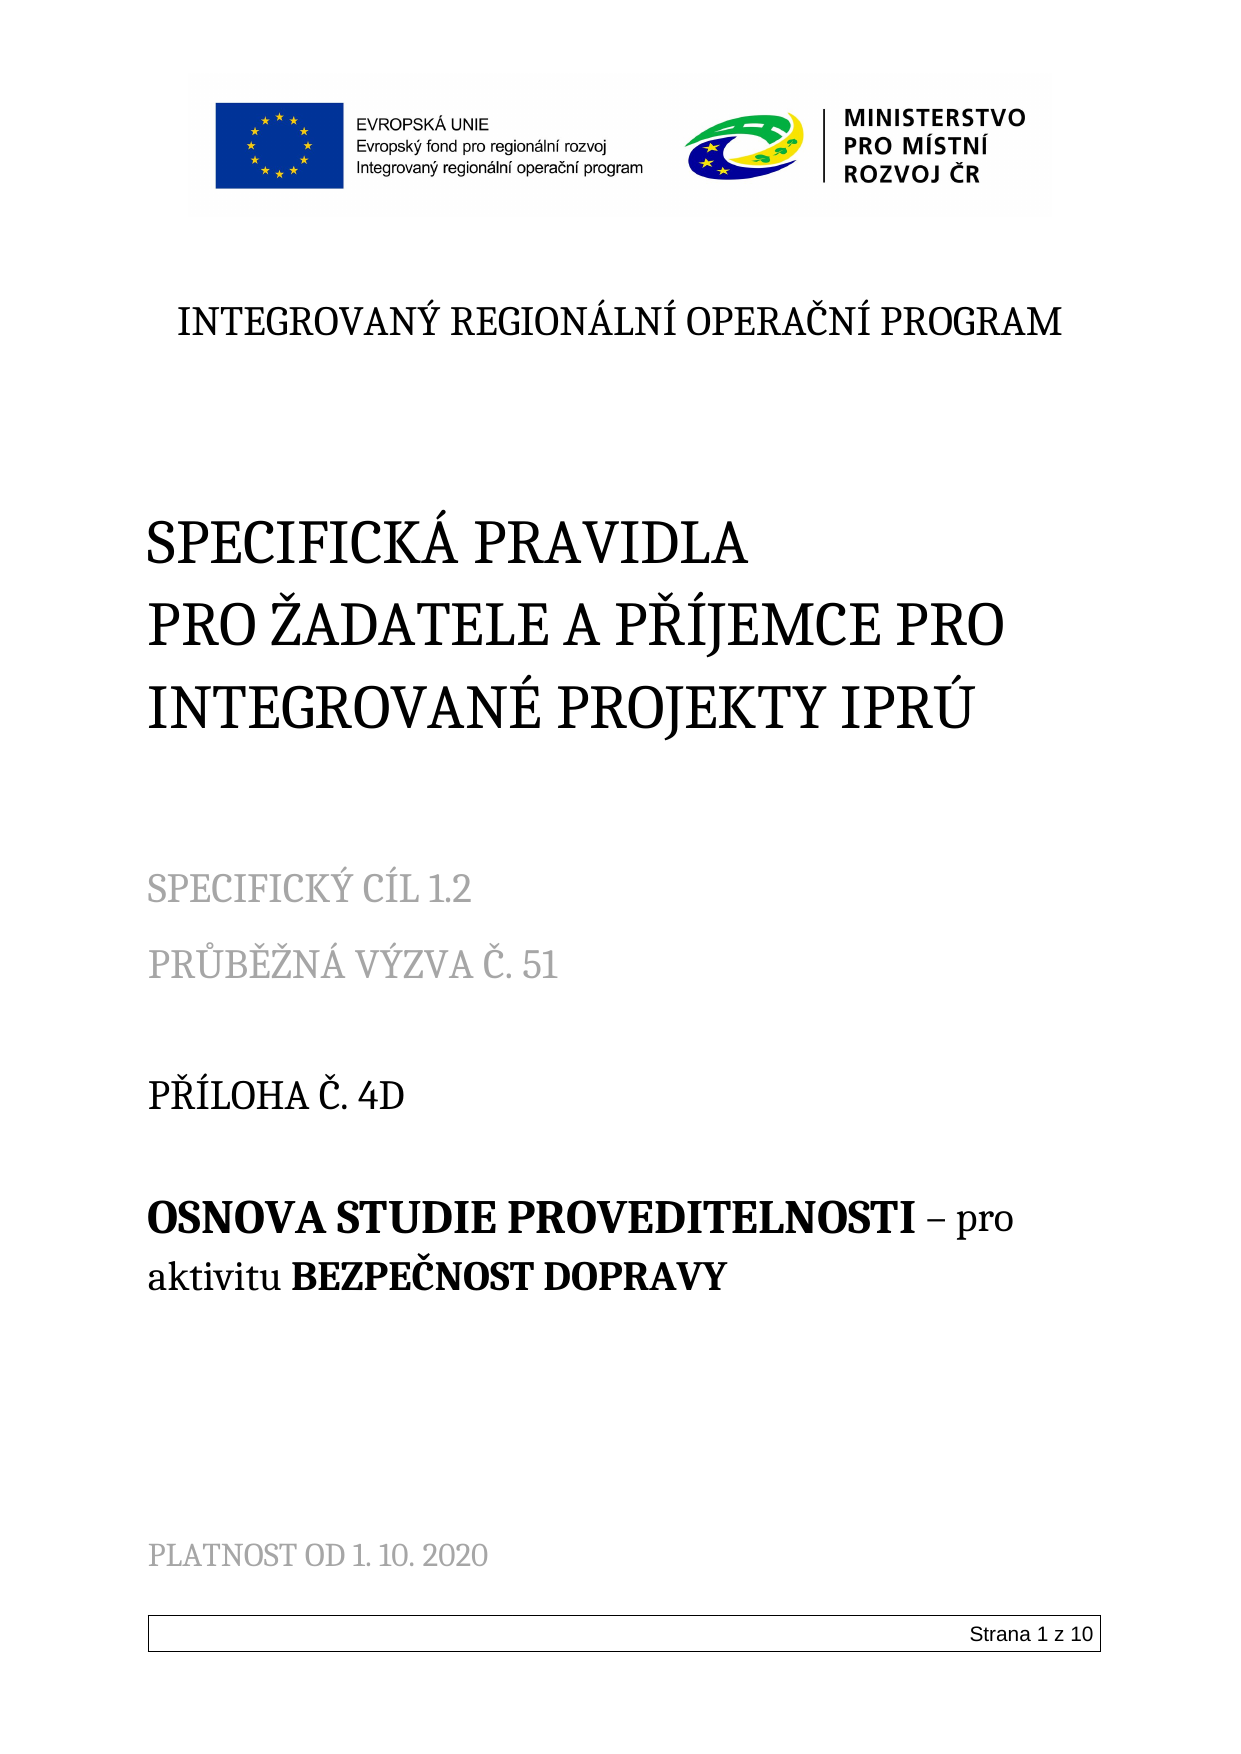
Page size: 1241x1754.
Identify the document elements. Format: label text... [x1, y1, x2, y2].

text Specifická PRAVIDLA [148, 507, 1093, 579]
text PŘÍLOHA Č. 4D [148, 1072, 1093, 1120]
text průběžná výzva Č. 51 [148, 941, 1093, 989]
text Osnova studie proveditelnosti – pro aktivitu Bezpečnost dopravy [148, 1190, 1093, 1301]
text Specifický cíl 1.2 [148, 865, 1093, 913]
text pLATNOST OD 1. 10. 2020 [148, 1536, 1093, 1574]
picture [187, 73, 1053, 217]
text PRO ŽADATELE A PŘÍJEMCE pro integrované projekty IPRÚ [148, 589, 1093, 744]
text INTEGROVANÝ REGIONÁLNÍ OPERAČNÍ PROGRAM [148, 298, 1093, 346]
